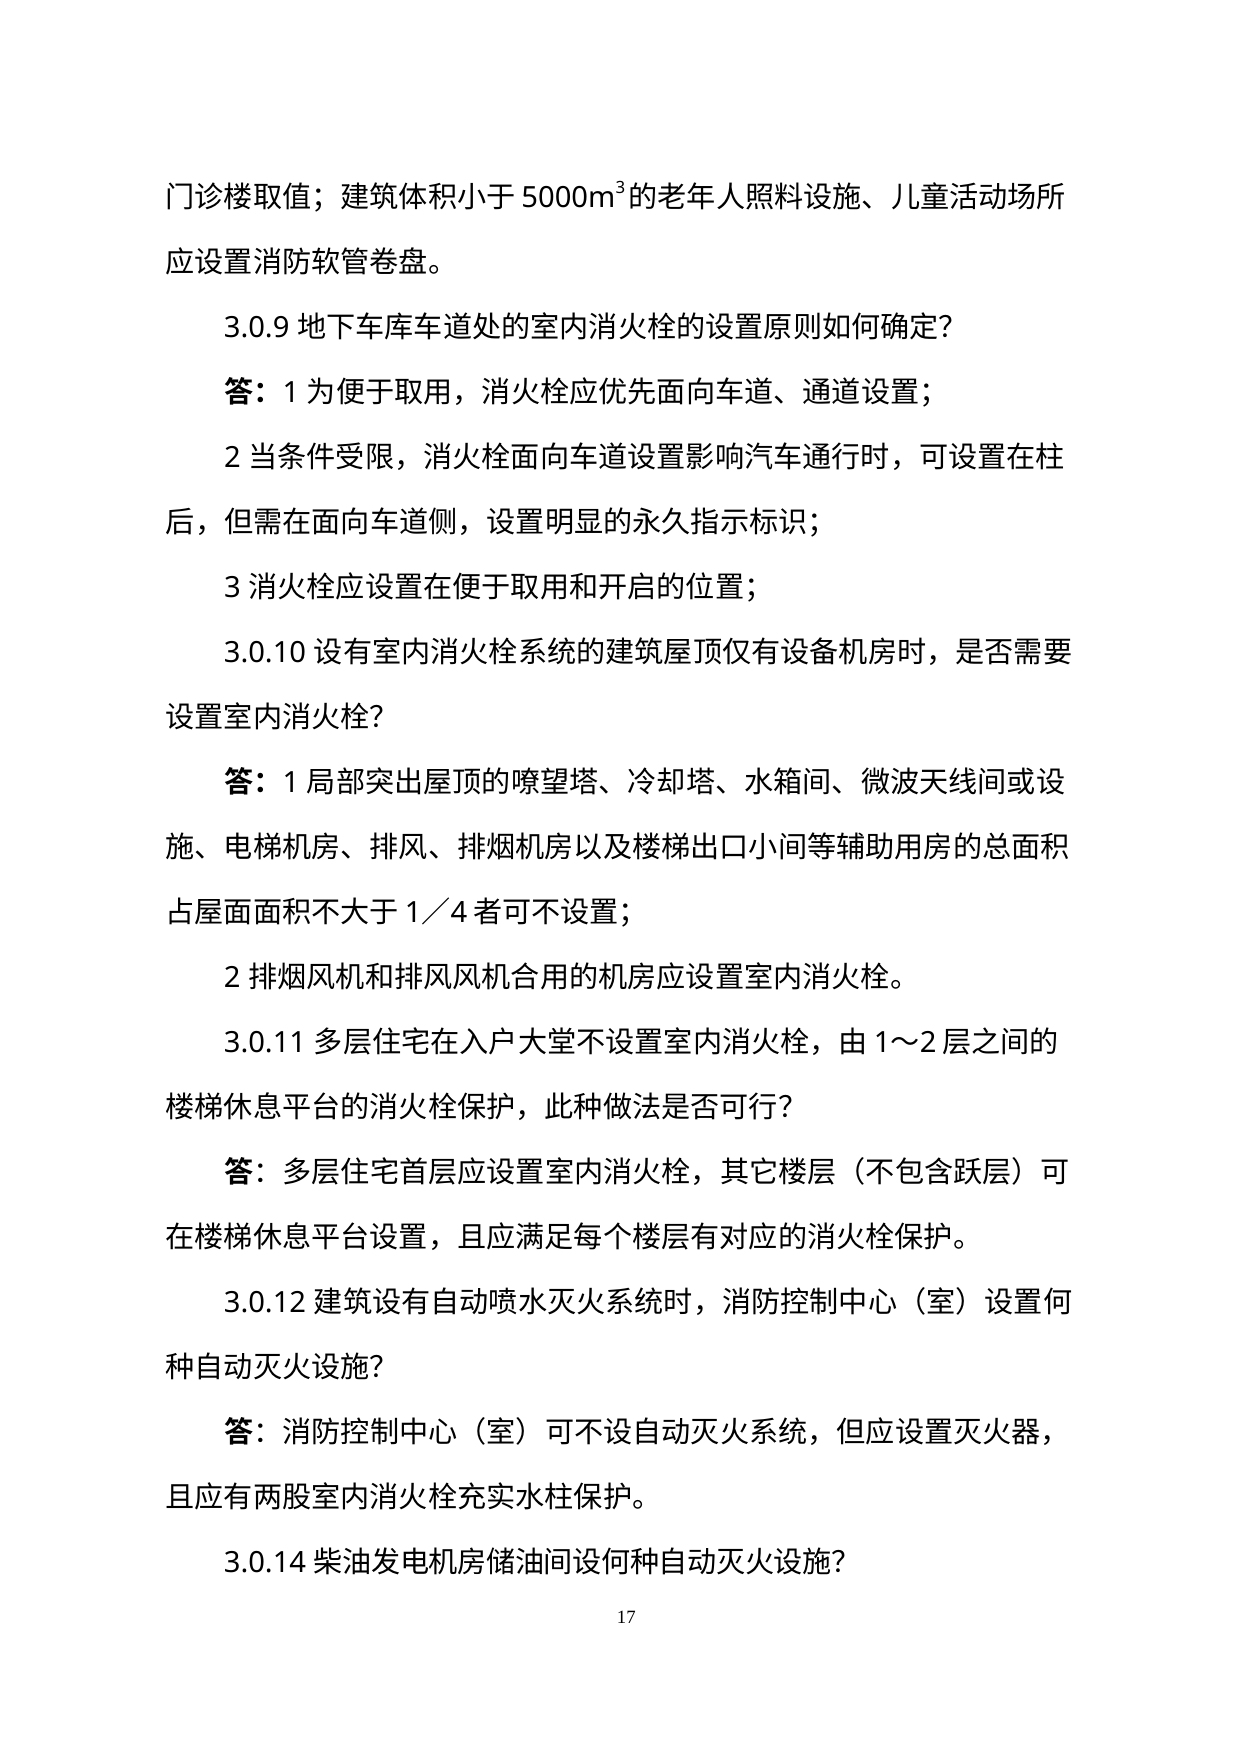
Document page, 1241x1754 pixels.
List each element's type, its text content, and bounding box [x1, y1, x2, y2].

text 3.0.11 多层住宅在入户大堂不设置室内消火栓，由1～2层之间的楼梯休息平台的消火栓保护，此种做法是否可行？ [165, 1007, 1087, 1137]
text 3 消火栓应设置在便于取用和开启的位置； [166, 552, 1087, 617]
text 答：1 为便于取用，消火栓应优先面向车道、通道设置； [166, 357, 1087, 422]
text 3.0.10 设有室内消火栓系统的建筑屋顶仅有设备机房时，是否需要设置室内消火栓？ [165, 617, 1087, 747]
text 答：消防控制中心（室）可不设自动灭火系统，但应设置灭火器，且应有两股室内消火栓充实水柱保护。 [165, 1397, 1087, 1527]
text 2 排烟风机和排风风机合用的机房应设置室内消火栓。 [165, 942, 1087, 1007]
text 3.0.14 柴油发电机房储油间设何种自动灭火设施？ [165, 1527, 1087, 1592]
text 3.0.12 建筑设有自动喷水灭火系统时，消防控制中心（室）设置何种自动灭火设施？ [165, 1267, 1087, 1397]
text 答：1 局部突出屋顶的嘹望塔、冷却塔、水箱间、微波天线间或设施、电梯机房、排风、排烟机房以及楼梯出口小间等辅助用房的总面积占屋面面积不大于1／4者可不设置； [165, 747, 1087, 942]
text 2 当条件受限，消火栓面向车道设置影响汽车通行时，可设置在柱后，但需在面向车道侧，设置明显的永久指示标识； [166, 422, 1087, 552]
text 3.0.9 地下车库车道处的室内消火栓的设置原则如何确定？ [165, 292, 1087, 357]
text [165, 162, 1087, 292]
text 答：多层住宅首层应设置室内消火栓，其它楼层（不包含跃层）可在楼梯休息平台设置，且应满足每个楼层有对应的消火栓保护。 [165, 1137, 1087, 1267]
